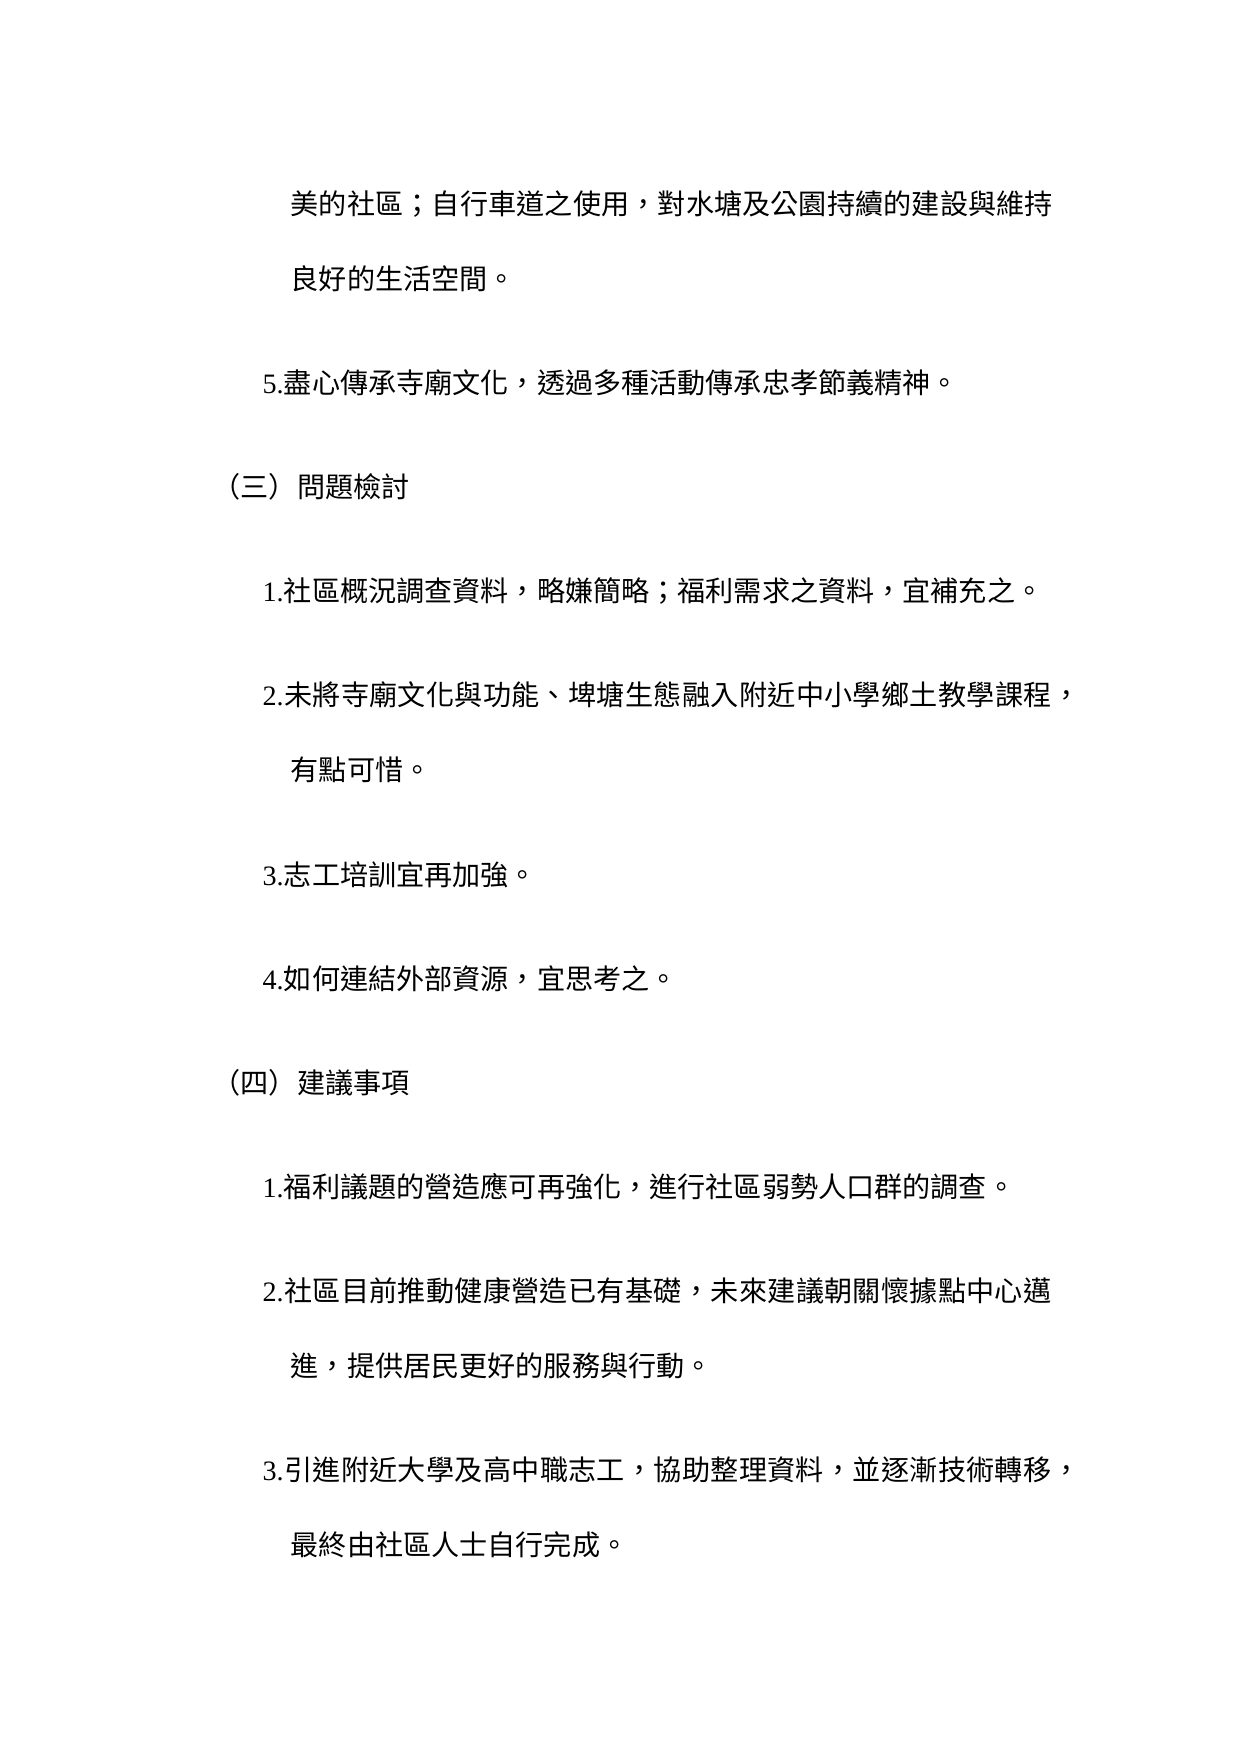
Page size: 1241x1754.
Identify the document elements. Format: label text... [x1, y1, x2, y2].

text 2.社區目前推動健康營造已有基礎，未來建議朝關懷據點中心邁進，提供居民更好的服務與行動。 [262, 1252, 1053, 1402]
text （三）問題檢討 [187, 448, 978, 523]
text 3.引進附近大學及高中職志工，協助整理資料，並逐漸技術轉移，最終由社區人士自行完成。 [262, 1431, 1053, 1581]
text 4.如何連結外部資源，宜思考之。 [262, 939, 1053, 1014]
text 1.福利議題的營造應可再強化，進行社區弱勢人口群的調查。 [262, 1148, 1053, 1223]
text 1.社區概況調查資料，略嫌簡略；福利需求之資料，宜補充之。 [262, 552, 1053, 627]
text （四）建議事項 [187, 1044, 978, 1119]
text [262, 164, 1053, 314]
text 2.未將寺廟文化與功能、埤塘生態融入附近中小學鄉土教學課程，有點可惜。 [262, 656, 1053, 806]
text 5.盡心傳承寺廟文化，透過多種活動傳承忠孝節義精神。 [262, 344, 1053, 419]
text 3.志工培訓宜再加強。 [262, 835, 1053, 910]
